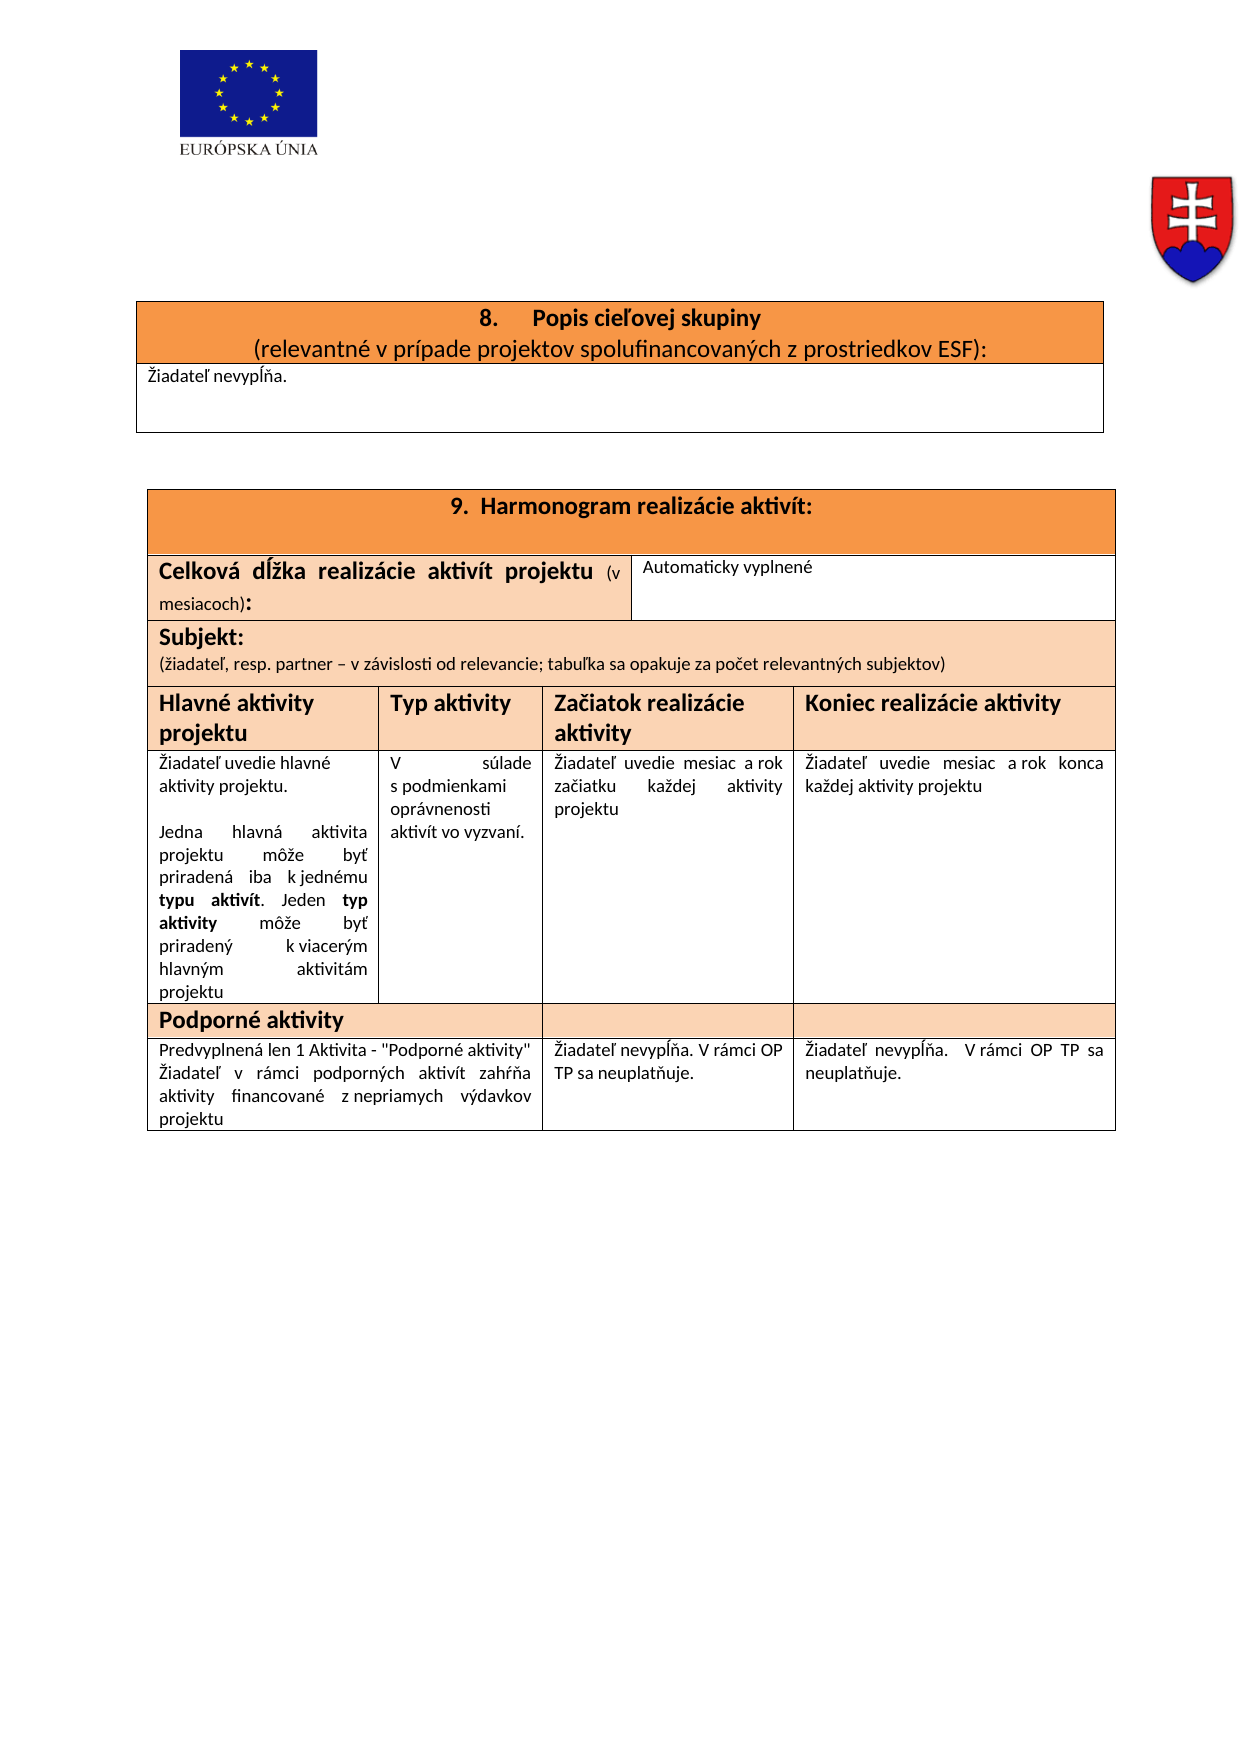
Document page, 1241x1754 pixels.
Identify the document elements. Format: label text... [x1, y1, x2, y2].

table_header 9. Harmonogram realizácie aktivít: [148, 490, 1115, 554]
table_cell Žiadateľ uvedie mesiac a rok konca každej aktivity projektu [794, 751, 1115, 1003]
table_cell Automaticky vyplnené [632, 556, 1115, 620]
table_cell Typ aktivity [379, 687, 542, 750]
table_cell Žiadateľ nevypĺňa. V rámci OP TP sa neuplatňuje. [794, 1039, 1115, 1130]
table_cell Subjekt: (žiadateľ, resp. partner – v závislosti od relevancie; tabuľka sa opakuje za počet relevantných subjektov) [148, 621, 1115, 686]
table_cell Žiadateľ nevypĺňa. V rámci OP TP sa neuplatňuje. [543, 1039, 793, 1130]
table_cell Žiadateľ uvedie hlavné aktivity projektu. Jedna hlavná aktivita projektu môže byť priradená iba k jednému typu aktivít. Jeden typ aktivity môže byť priradený k viacerým hlavným aktivitám projektu [148, 751, 378, 1003]
table_cell Žiadateľ uvedie mesiac a rok začiatku každej aktivity projektu [543, 751, 793, 1003]
table_cell Hlavné aktivity projektu [148, 687, 378, 750]
table_cell Začiatok realizácie aktivity [543, 687, 793, 750]
table_cell V súlade s podmienkami oprávnenosti aktivít vo vyzvaní. [379, 751, 542, 1003]
table_cell Žiadateľ nevypĺňa. [137, 364, 1103, 432]
table_cell [794, 1004, 1115, 1037]
table_cell Podporné aktivity [148, 1004, 542, 1037]
table_cell Koniec realizácie aktivity [794, 687, 1115, 750]
table_cell Celková dĺžka realizácie aktivít projektu (v mesiacoch): [148, 556, 631, 620]
table_header 8. Popis cieľovej skupiny (relevantné v prípade projektov spolufinancovaných z prostriedkov ESF): [137, 302, 1103, 363]
picture [1148, 173, 1241, 292]
table_cell [543, 1004, 793, 1037]
table_cell Predvyplnená len 1 Aktivita - "Podporné aktivity" Žiadateľ v rámci podporných aktivít zahŕňa aktivity financované z nepriamych výdavkov projektu [148, 1039, 542, 1130]
picture [179, 50, 318, 155]
